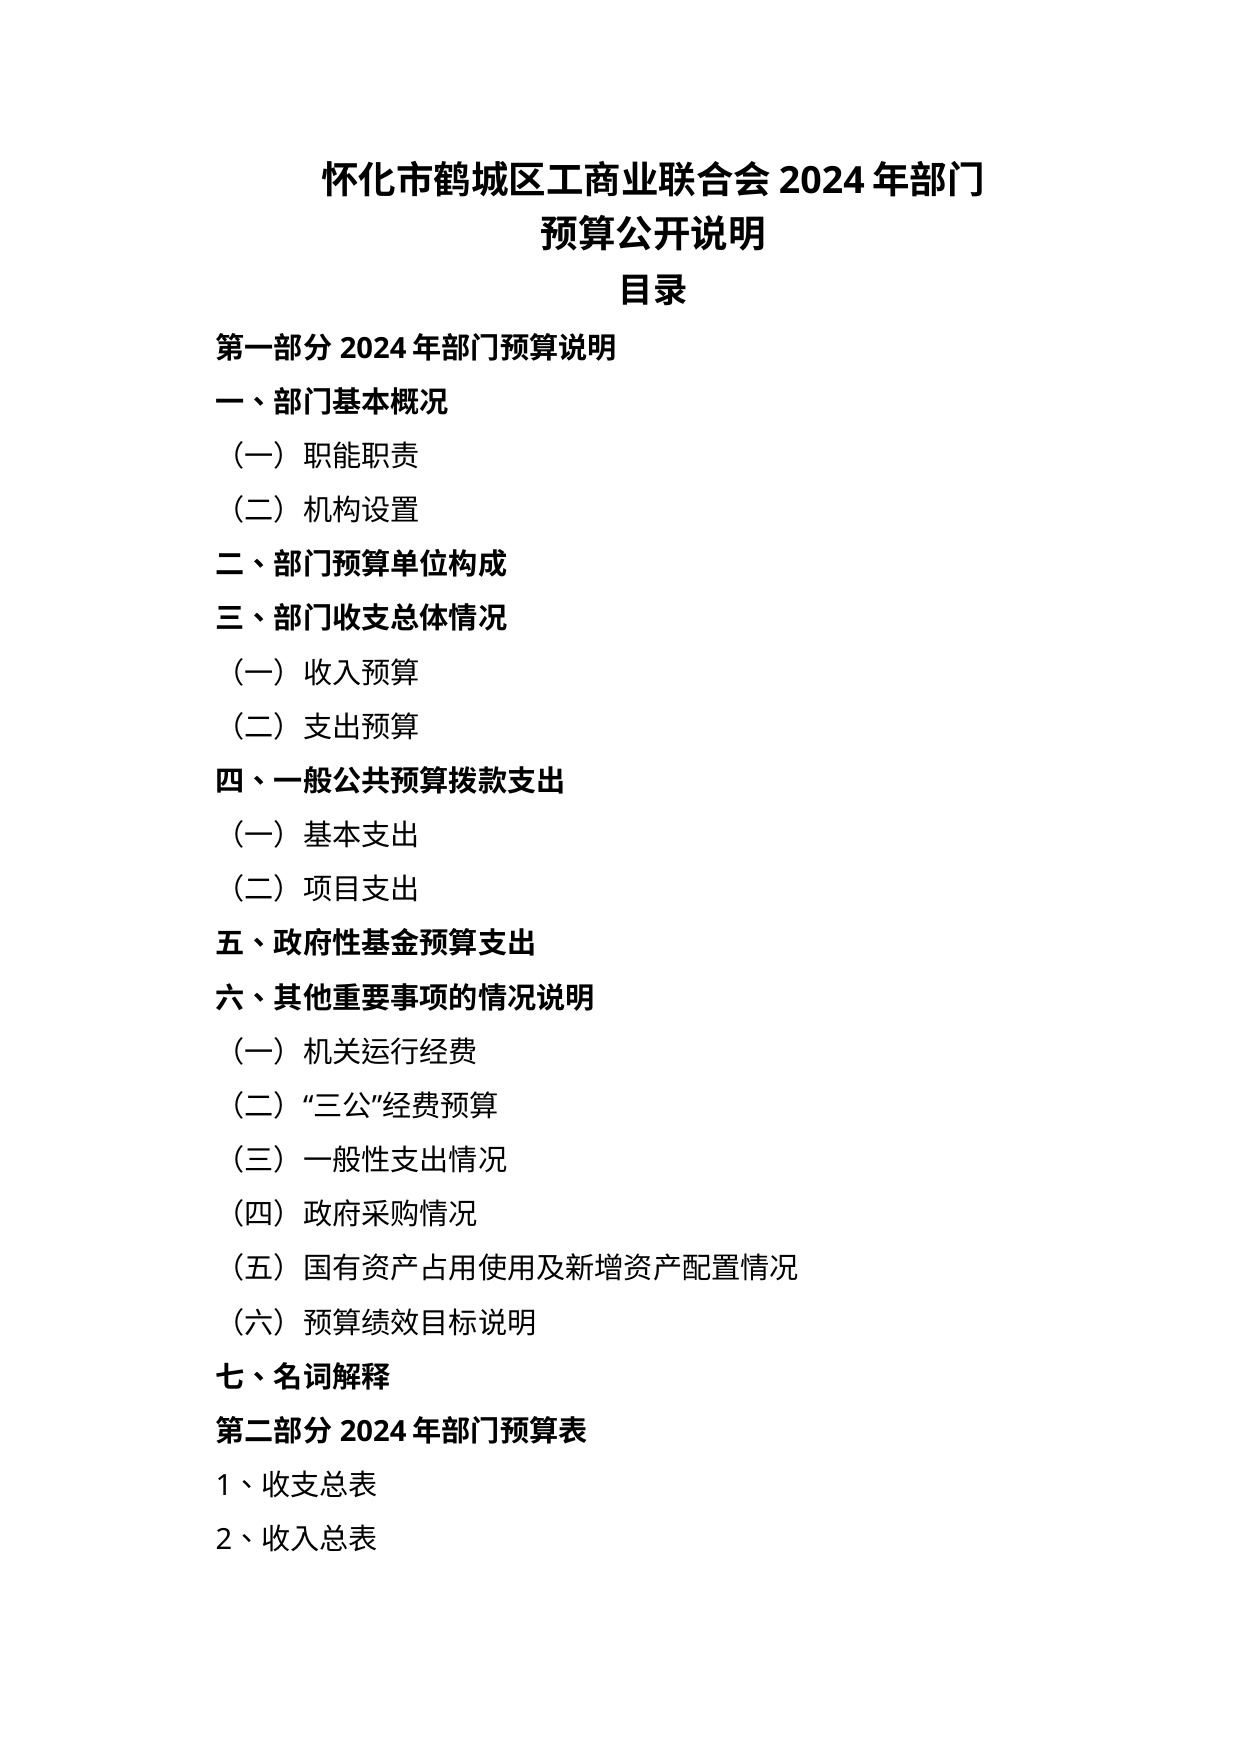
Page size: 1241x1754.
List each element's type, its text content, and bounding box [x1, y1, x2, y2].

text （二）支出预算 [150, 692, 1090, 746]
text 第一部分 2024年部门预算说明 [150, 312, 1090, 367]
text 六、其他重要事项的情况说明 [150, 962, 1090, 1017]
text （一）职能职责 [150, 421, 1090, 475]
text 七、名词解释 [150, 1342, 1090, 1396]
text 预算公开说明 [150, 204, 1090, 258]
text 第二部分 2024年部门预算表 [150, 1396, 1090, 1450]
text 四、一般公共预算拨款支出 [150, 746, 1090, 800]
text （二）“三公”经费预算 [150, 1071, 1090, 1125]
text 目录 [150, 258, 1090, 312]
text （二）项目支出 [150, 854, 1090, 908]
text （一）基本支出 [150, 800, 1090, 854]
text 二、部门预算单位构成 [150, 529, 1090, 583]
text 三、部门收支总体情况 [150, 583, 1090, 637]
text （二）机构设置 [150, 475, 1090, 529]
text （六）预算绩效目标说明 [150, 1287, 1090, 1342]
text 1、收支总表 [150, 1450, 1090, 1504]
text （一）收入预算 [150, 637, 1090, 692]
text （三）一般性支出情况 [150, 1125, 1090, 1179]
text （五）国有资产占用使用及新增资产配置情况 [150, 1233, 1090, 1287]
text （一）机关运行经费 [150, 1017, 1090, 1071]
text 五、政府性基金预算支出 [150, 908, 1090, 962]
text （四）政府采购情况 [150, 1179, 1090, 1233]
text 怀化市鹤城区工商业联合会2024年部门 [150, 150, 1090, 204]
text 一、部门基本概况 [150, 367, 1090, 421]
text 2、收入总表 [150, 1504, 1090, 1558]
